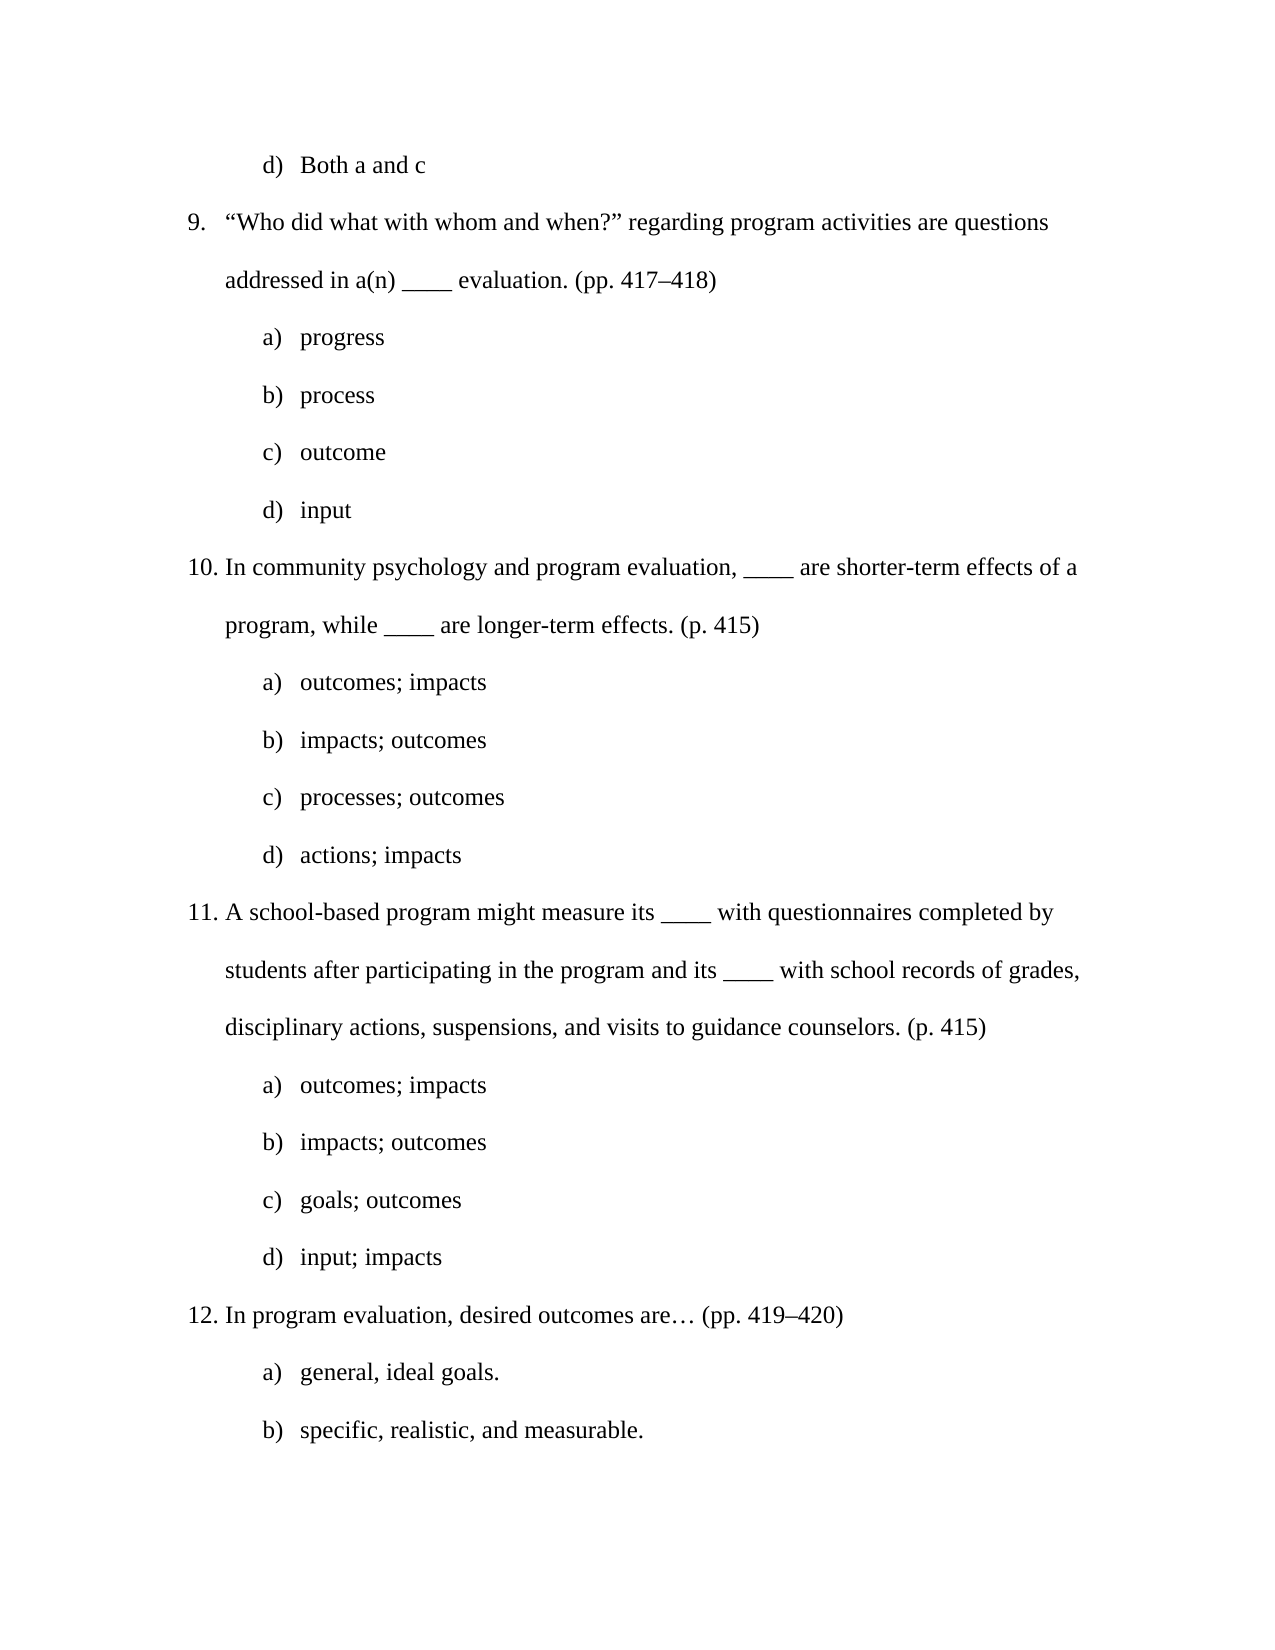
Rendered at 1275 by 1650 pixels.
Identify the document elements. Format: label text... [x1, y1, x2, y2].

list actions; impacts [262, 840, 1125, 869]
list outcomes; impacts [262, 667, 1125, 696]
list specific, realistic, and measurable. [262, 1415, 1125, 1444]
list Both a and c [262, 150, 1125, 179]
list impacts; outcomes [262, 1127, 1125, 1156]
list processes; outcomes [262, 782, 1125, 811]
list In program evaluation, desired outcomes are… (pp. 419–420) [187, 1300, 1125, 1329]
list “Who did what with whom and when?” regarding program activities are questions addressed in a(n) ____ evaluation. (pp. 417–418) [187, 207, 1125, 294]
list outcomes; impacts [262, 1070, 1125, 1099]
list goals; outcomes [262, 1185, 1125, 1214]
list input; impacts [262, 1242, 1125, 1271]
list outcome [262, 437, 1125, 466]
list In community psychology and program evaluation, ____ are shorter-term effects of a program, while ____ are longer-term effects. (p. 415) [187, 552, 1125, 639]
list general, ideal goals. [262, 1357, 1125, 1386]
list A school-based program might measure its ____ with questionnaires completed by students after participating in the program and its ____ with school records of grades, disciplinary actions, suspensions, and visits to guidance counselors. (p. 415) [187, 897, 1125, 1041]
list process [262, 380, 1125, 409]
list impacts; outcomes [262, 725, 1125, 754]
list input [262, 495, 1125, 524]
list progress [262, 322, 1125, 351]
